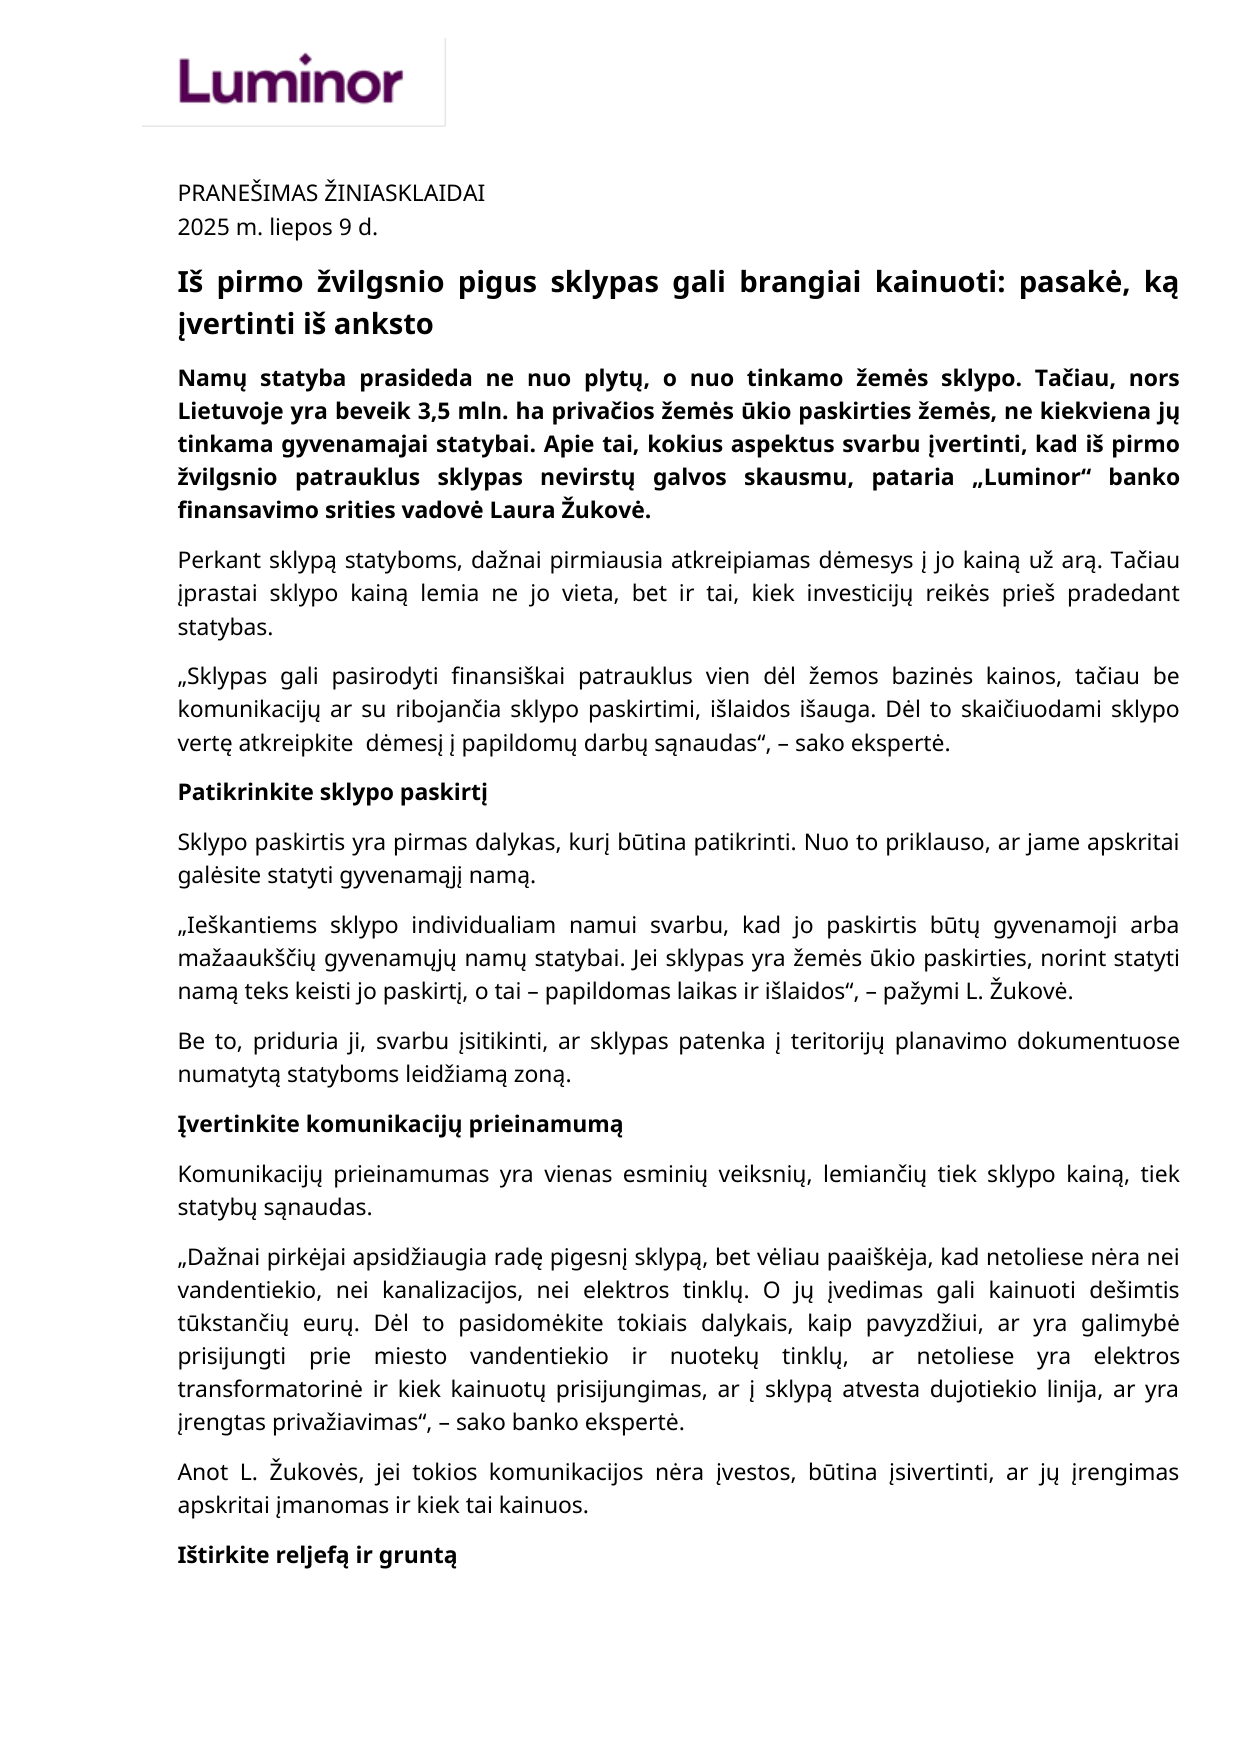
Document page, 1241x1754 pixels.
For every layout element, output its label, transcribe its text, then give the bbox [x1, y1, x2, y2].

text Iš pirmo žvilgsnio pigus sklypas gali brangiai kainuoti: pasakė, ką įvertinti iš anksto [177, 261, 1181, 343]
text Anot L. Žukovės, jei tokios komunikacijos nėra įvestos, būtina įsivertinti, ar jų įrengimas apskritai įmanomas ir kiek tai kainuos. [177, 1456, 1181, 1521]
text „Sklypas gali pasirodyti finansiškai patrauklus vien dėl žemos bazinės kainos, tačiau be komunikacijų ar su ribojančia sklypo paskirtimi, išlaidos išauga. Dėl to skaičiuodami sklypo vertę atkreipkite dėmesį į papildomų darbų sąnaudas“, – sako ekspertė. [177, 660, 1181, 758]
text Ištirkite reljefą ir gruntą [177, 1539, 1181, 1570]
text Namų statyba prasideda ne nuo plytų, o nuo tinkamo žemės sklypo. Tačiau, nors Lietuvoje yra beveik 3,5 mln. ha privačios žemės ūkio paskirties žemės, ne kiekviena jų tinkama gyvenamajai statybai. Apie tai, kokius aspektus svarbu įvertinti, kad iš pirmo žvilgsnio patrauklus sklypas nevirstų galvos skausmu, pataria „Luminor“ banko finansavimo srities vadovė Laura Žukovė. [177, 362, 1181, 526]
text Patikrinkite sklypo paskirtį [177, 776, 1181, 808]
text Sklypo paskirtis yra pirmas dalykas, kurį būtina patikrinti. Nuo to priklauso, ar jame apskritai galėsite statyti gyvenamąjį namą. [177, 826, 1181, 891]
text PRANEŠIMAS ŽINIASKLAIDAI 2025 m. liepos 9 d. [177, 177, 1181, 242]
text Įvertinkite komunikacijų prieinamumą [177, 1108, 1181, 1139]
text Komunikacijų prieinamumas yra vienas esminių veiksnių, lemiančių tiek sklypo kainą, tiek statybų sąnaudas. [177, 1158, 1181, 1222]
text Perkant sklypą statyboms, dažnai pirmiausia atkreipiamas dėmesys į jo kainą už arą. Tačiau įprastai sklypo kainą lemia ne jo vieta, bet ir tai, kiek investicijų reikės prieš pradedant statybas. [177, 544, 1181, 642]
text „Ieškantiems sklypo individualiam namui svarbu, kad jo paskirtis būtų gyvenamoji arba mažaaukščių gyvenamųjų namų statybai. Jei sklypas yra žemės ūkio paskirties, norint statyti namą teks keisti jo paskirtį, o tai – papildomas laikas ir išlaidos“, – pažymi L. Žukovė. [177, 909, 1181, 1007]
picture [141, 38, 447, 128]
text Be to, priduria ji, svarbu įsitikinti, ar sklypas patenka į teritorijų planavimo dokumentuose numatytą statyboms leidžiamą zoną. [177, 1025, 1181, 1089]
text „Dažnai pirkėjai apsidžiaugia radę pigesnį sklypą, bet vėliau paaiškėja, kad netoliese nėra nei vandentiekio, nei kanalizacijos, nei elektros tinklų. O jų įvedimas gali kainuoti dešimtis tūkstančių eurų. Dėl to pasidomėkite tokiais dalykais, kaip pavyzdžiui, ar yra galimybė prisijungti prie miesto vandentiekio ir nuotekų tinklų, ar netoliese yra elektros transformatorinė ir kiek kainuotų prisijungimas, ar į sklypą atvesta dujotiekio linija, ar yra įrengtas privažiavimas“, – sako banko ekspertė. [177, 1241, 1181, 1438]
